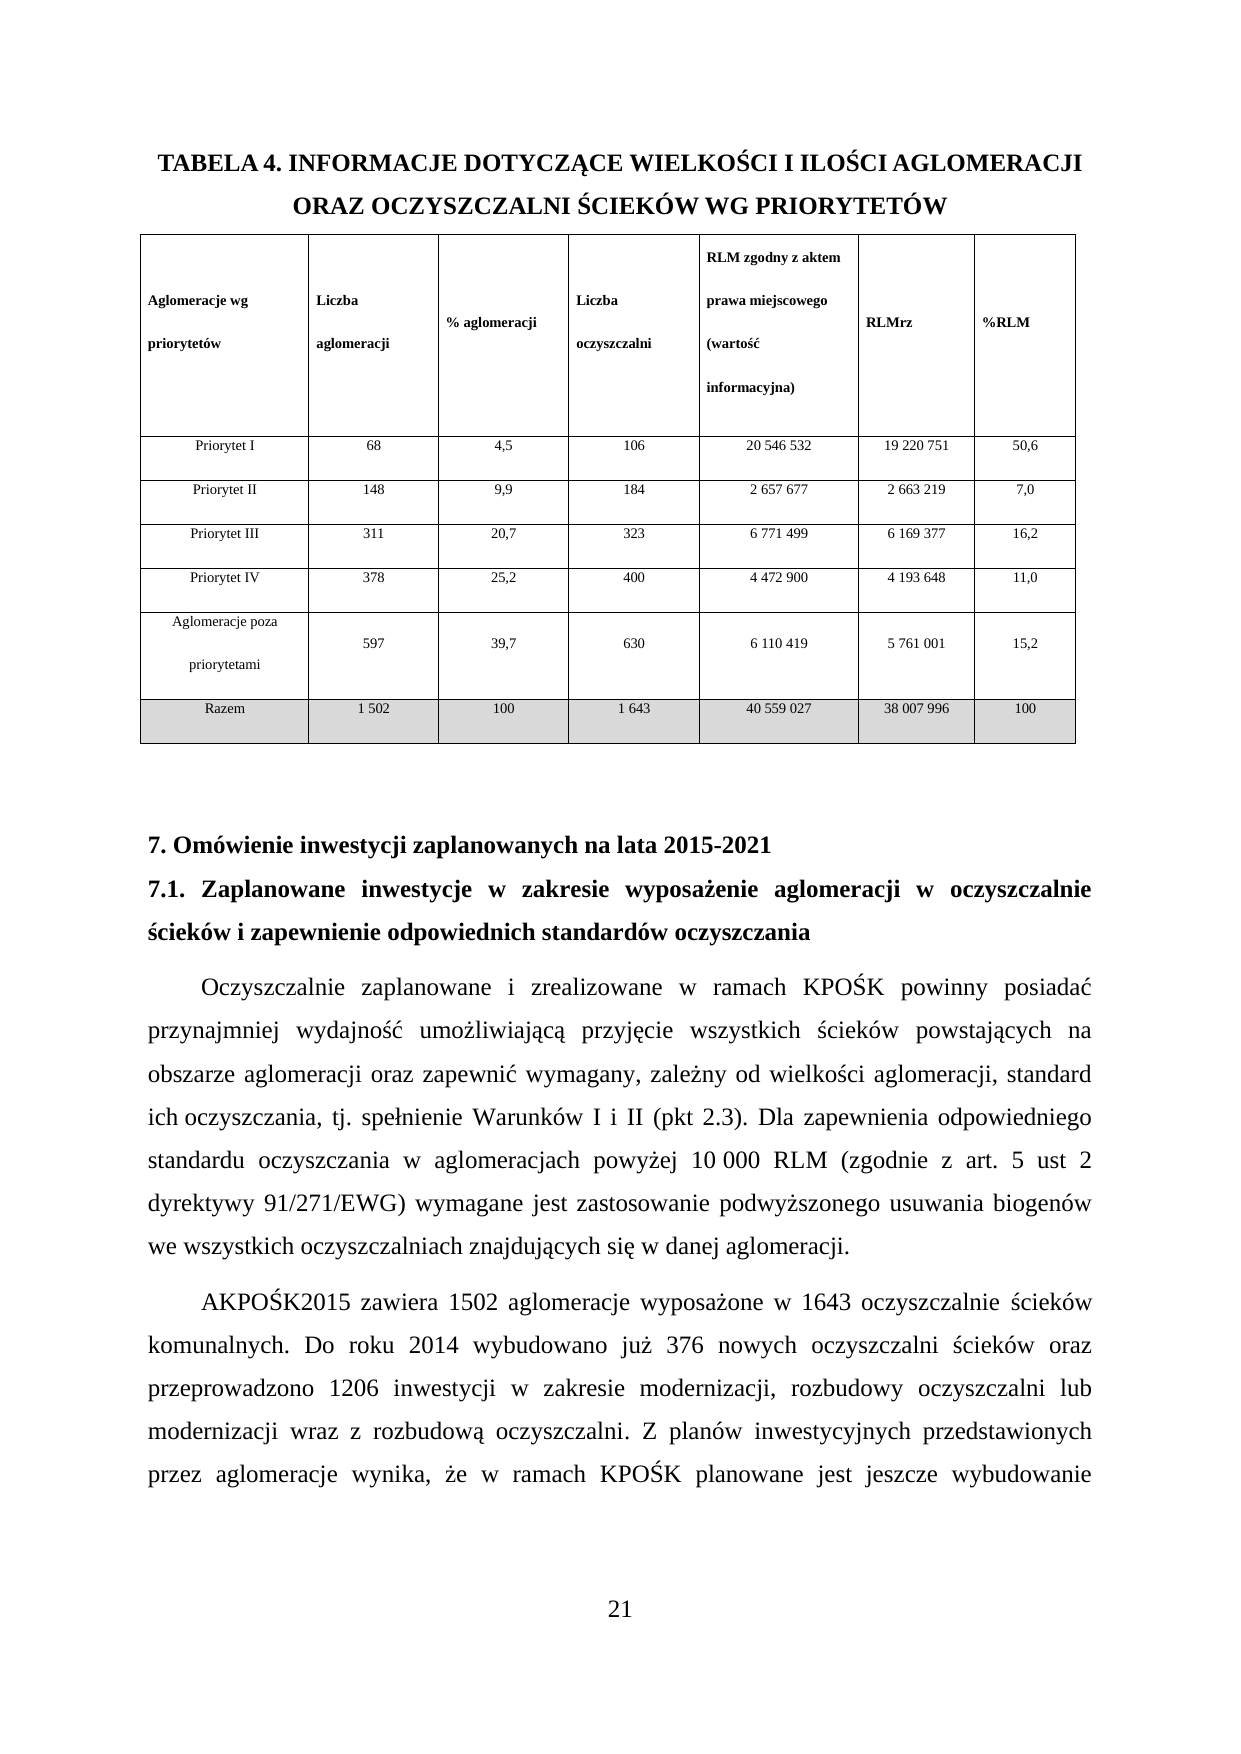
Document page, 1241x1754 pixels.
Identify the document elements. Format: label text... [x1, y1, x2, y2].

table_cell 378 [309, 569, 438, 612]
table_cell 7,0 [975, 481, 1075, 524]
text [148, 1287, 1093, 1488]
table_cell 6 169 377 [859, 525, 974, 568]
table_cell Aglomeracje poza priorytetami [141, 613, 308, 699]
text Oczyszczalnie zaplanowane i zrealizowane w ramach KPOŚK powinny posiadać przynajmniej wydajność umożliwiającą przyjęcie wszystkich ścieków powstających na obszarze aglomeracji oraz zapewnić wymagany, zależny od wielkości aglomeracji, standard ich oczyszczania, tj. spełnienie Warunków I i II (pkt 2.3). Dla zapewnienia odpowiedniego standardu oczyszczania w aglomeracjach powyżej 10 000 RLM (zgodnie z art. 5 ust 2 dyrektywy 91/271/EWG) wymagane jest zastosowanie podwyższonego usuwania biogenów we wszystkich oczyszczalniach znajdujących się w danej aglomeracji. [148, 972, 1093, 1260]
table_header RLMrz [859, 235, 974, 436]
table_cell 6 110 419 [700, 613, 858, 699]
table_cell 4 193 648 [859, 569, 974, 612]
table_cell 16,2 [975, 525, 1075, 568]
table_cell 25,2 [439, 569, 568, 612]
table_cell 15,2 [975, 613, 1075, 699]
table_cell 68 [309, 437, 438, 480]
table_cell 100 [439, 700, 568, 743]
text 7. Omówienie inwestycji zaplanowanych na lata 2015-2021 [148, 831, 1093, 859]
table_cell 148 [309, 481, 438, 524]
table_cell 630 [569, 613, 699, 699]
table_cell 2 657 677 [700, 481, 858, 524]
table_cell Priorytet II [141, 481, 308, 524]
table_header RLM zgodny z aktem prawa miejscowego (wartość informacyjna) [700, 235, 858, 436]
table_cell 19 220 751 [859, 437, 974, 480]
table_cell 184 [569, 481, 699, 524]
table_cell 40 559 027 [700, 700, 858, 743]
table_cell 2 663 219 [859, 481, 974, 524]
table_header Liczba aglomeracji [309, 235, 438, 436]
table_cell 39,7 [439, 613, 568, 699]
table_header %RLM [975, 235, 1075, 436]
table_cell Priorytet III [141, 525, 308, 568]
table_cell 20 546 532 [700, 437, 858, 480]
table_cell 20,7 [439, 525, 568, 568]
table_cell 50,6 [975, 437, 1075, 480]
table_header % aglomeracji [439, 235, 568, 436]
table_cell Priorytet I [141, 437, 308, 480]
table_cell 597 [309, 613, 438, 699]
table_cell 323 [569, 525, 699, 568]
table_header Aglomeracje wg priorytetów [141, 235, 308, 436]
table_cell 38 007 996 [859, 700, 974, 743]
table_cell 106 [569, 437, 699, 480]
text 7.1. Zaplanowane inwestycje w zakresie wyposażenie aglomeracji w oczyszczalnie ścieków i zapewnienie odpowiednich standardów oczyszczania [148, 874, 1093, 946]
table_cell 4 472 900 [700, 569, 858, 612]
text Tabela 4. Informacje dotyczące wielkości i ilości aglomeracji oraz oczyszczalni ścieków wg priorytetów [148, 148, 1093, 219]
table_cell 1 643 [569, 700, 699, 743]
table_cell 1 502 [309, 700, 438, 743]
table_cell 11,0 [975, 569, 1075, 612]
table_cell 400 [569, 569, 699, 612]
table_cell 9,9 [439, 481, 568, 524]
table_cell 5 761 001 [859, 613, 974, 699]
table_cell Priorytet IV [141, 569, 308, 612]
table_cell 6 771 499 [700, 525, 858, 568]
table_cell 4,5 [439, 437, 568, 480]
table_cell Razem [141, 700, 308, 743]
table_header Liczba oczyszczalni [569, 235, 699, 436]
table_cell 311 [309, 525, 438, 568]
table_cell 100 [975, 700, 1075, 743]
